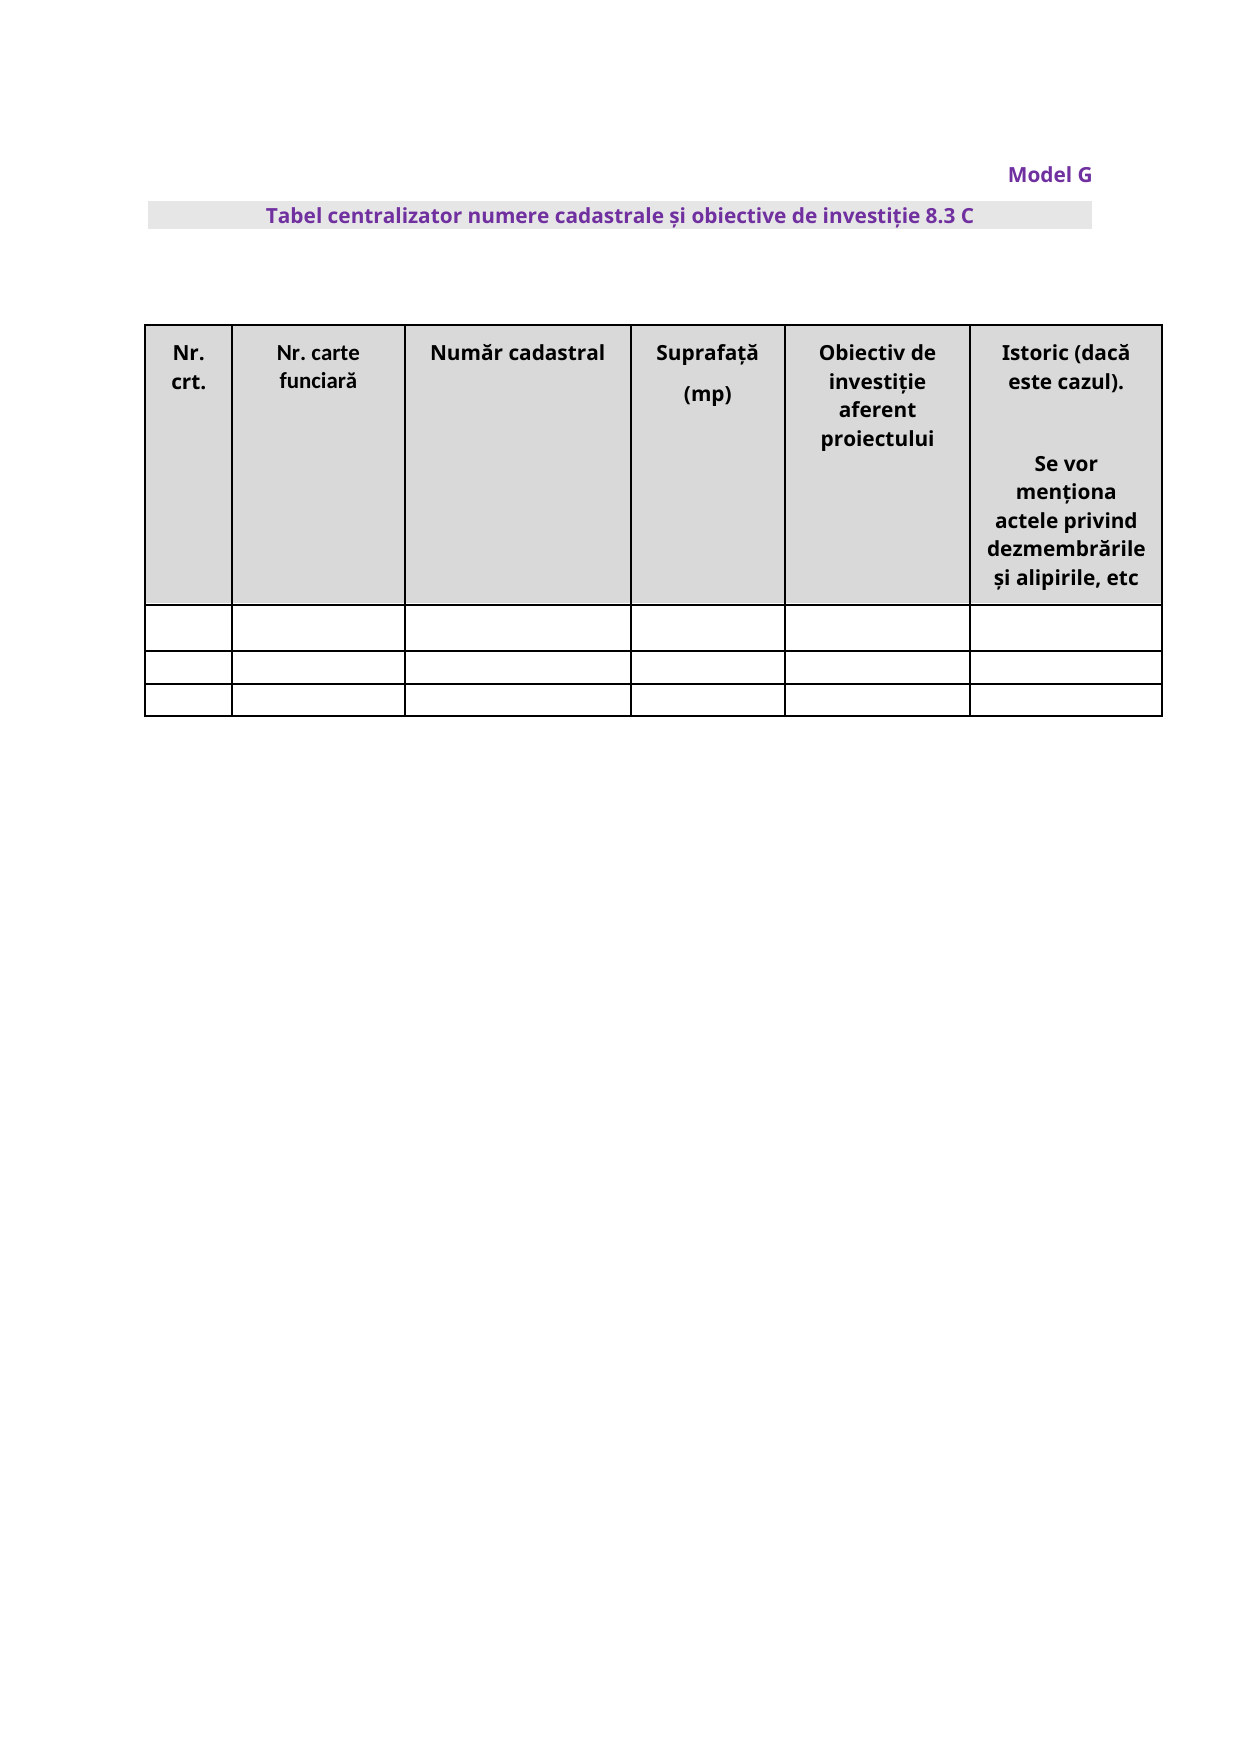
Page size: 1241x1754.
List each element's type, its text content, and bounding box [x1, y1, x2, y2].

list Tabel centralizator numere cadastrale şi obiective de investiţie 8.3 C [148, 201, 1092, 229]
table_cell [632, 685, 784, 714]
table_cell [786, 606, 969, 650]
table_cell [406, 652, 630, 682]
table_cell [233, 685, 404, 714]
table_cell [233, 652, 404, 682]
table_header Număr cadastral [406, 326, 630, 603]
table_cell [786, 652, 969, 682]
table_cell [146, 652, 231, 682]
table_cell [233, 606, 404, 650]
table_cell [632, 652, 784, 682]
table_cell [971, 685, 1161, 714]
table_header Nr. carte funciară [233, 326, 404, 603]
table_cell [146, 685, 231, 714]
text Model G [148, 160, 1092, 189]
table_cell [971, 652, 1161, 682]
table_cell [786, 685, 969, 714]
table_cell [146, 606, 231, 650]
table_cell [971, 606, 1161, 650]
table_header Obiectiv de investiţie aferent proiectului [786, 326, 969, 603]
table_header Istoric (dacă este cazul). Se vor menţiona actele privind dezmembrările şi alipirile, etc [971, 326, 1161, 603]
table_cell [406, 606, 630, 650]
table_cell [632, 606, 784, 650]
table_header Suprafaţă (mp) [632, 326, 784, 603]
table_header Nr. crt. [146, 326, 231, 603]
table_cell [406, 685, 630, 714]
